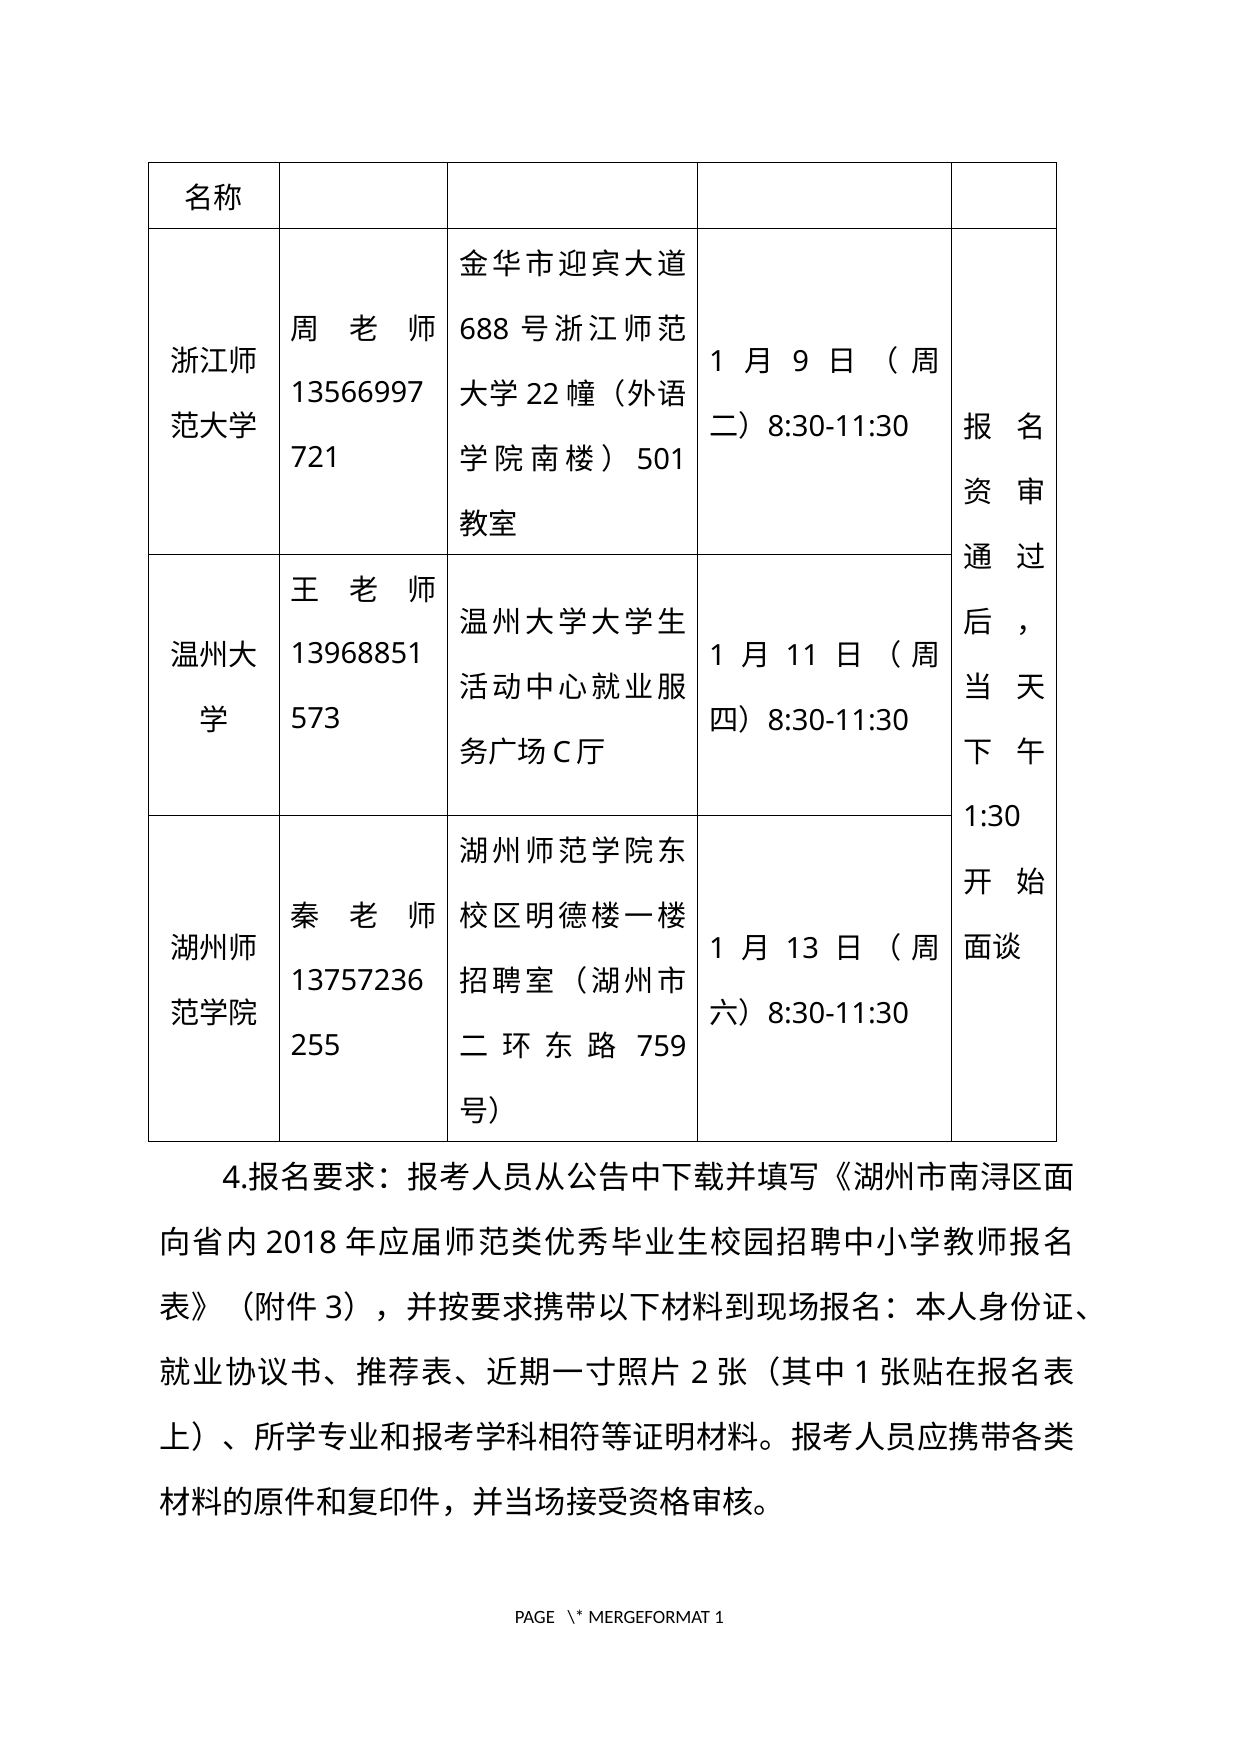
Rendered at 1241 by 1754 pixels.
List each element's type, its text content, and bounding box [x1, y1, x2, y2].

table_cell 温州大学大学生活动中心就业服务广场C厅 [448, 555, 697, 815]
table_header 面谈 [952, 163, 1056, 228]
table_cell 湖州师范学院 [149, 816, 279, 1141]
table_header 招聘会名称 [149, 163, 279, 228]
table_cell 周老师13566997721 [280, 229, 447, 554]
table_header 报名地点 [448, 163, 697, 228]
text 4.报名要求：报考人员从公告中下载并填写《湖州市南浔区面向省内2018年应届师范类优秀毕业生校园招聘中小学教师报名表》（附件3），并按要求携带以下材料到现场报名：本人身份证、就业协议书、推荐表、近期一寸照片2张（其中1张贴在报名表上）、所学专业和报考学科相符等证明材料。报考人员应携带各类材料的原件和复印件，并当场接受资格审核。 [159, 1142, 1075, 1532]
table_cell 金华市迎宾大道688号浙江师范大学22幢（外语学院南楼）501教室 [448, 229, 697, 554]
table_cell 浙江师范大学 [149, 229, 279, 554]
table_cell 1月9日（周二）8:30-11:30 [698, 229, 951, 554]
table_cell 秦老师13757236255 [280, 816, 447, 1141]
table_cell 1月13日（周六）8:30-11:30 [698, 816, 951, 1141]
table_cell 1月11日（周四）8:30-11:30 [698, 555, 951, 815]
table_header 联系人 [280, 163, 447, 228]
table_cell 王老师13968851573 [280, 555, 447, 815]
table_cell 温州大学 [149, 555, 279, 815]
table_cell 湖州师范学院东校区明德楼一楼招聘室（湖州市二环东路759号） [448, 816, 697, 1141]
table_header 报名时间 [698, 163, 951, 228]
table_cell 报名资审通过后，当天下午1:30开始面谈 [952, 229, 1056, 1141]
